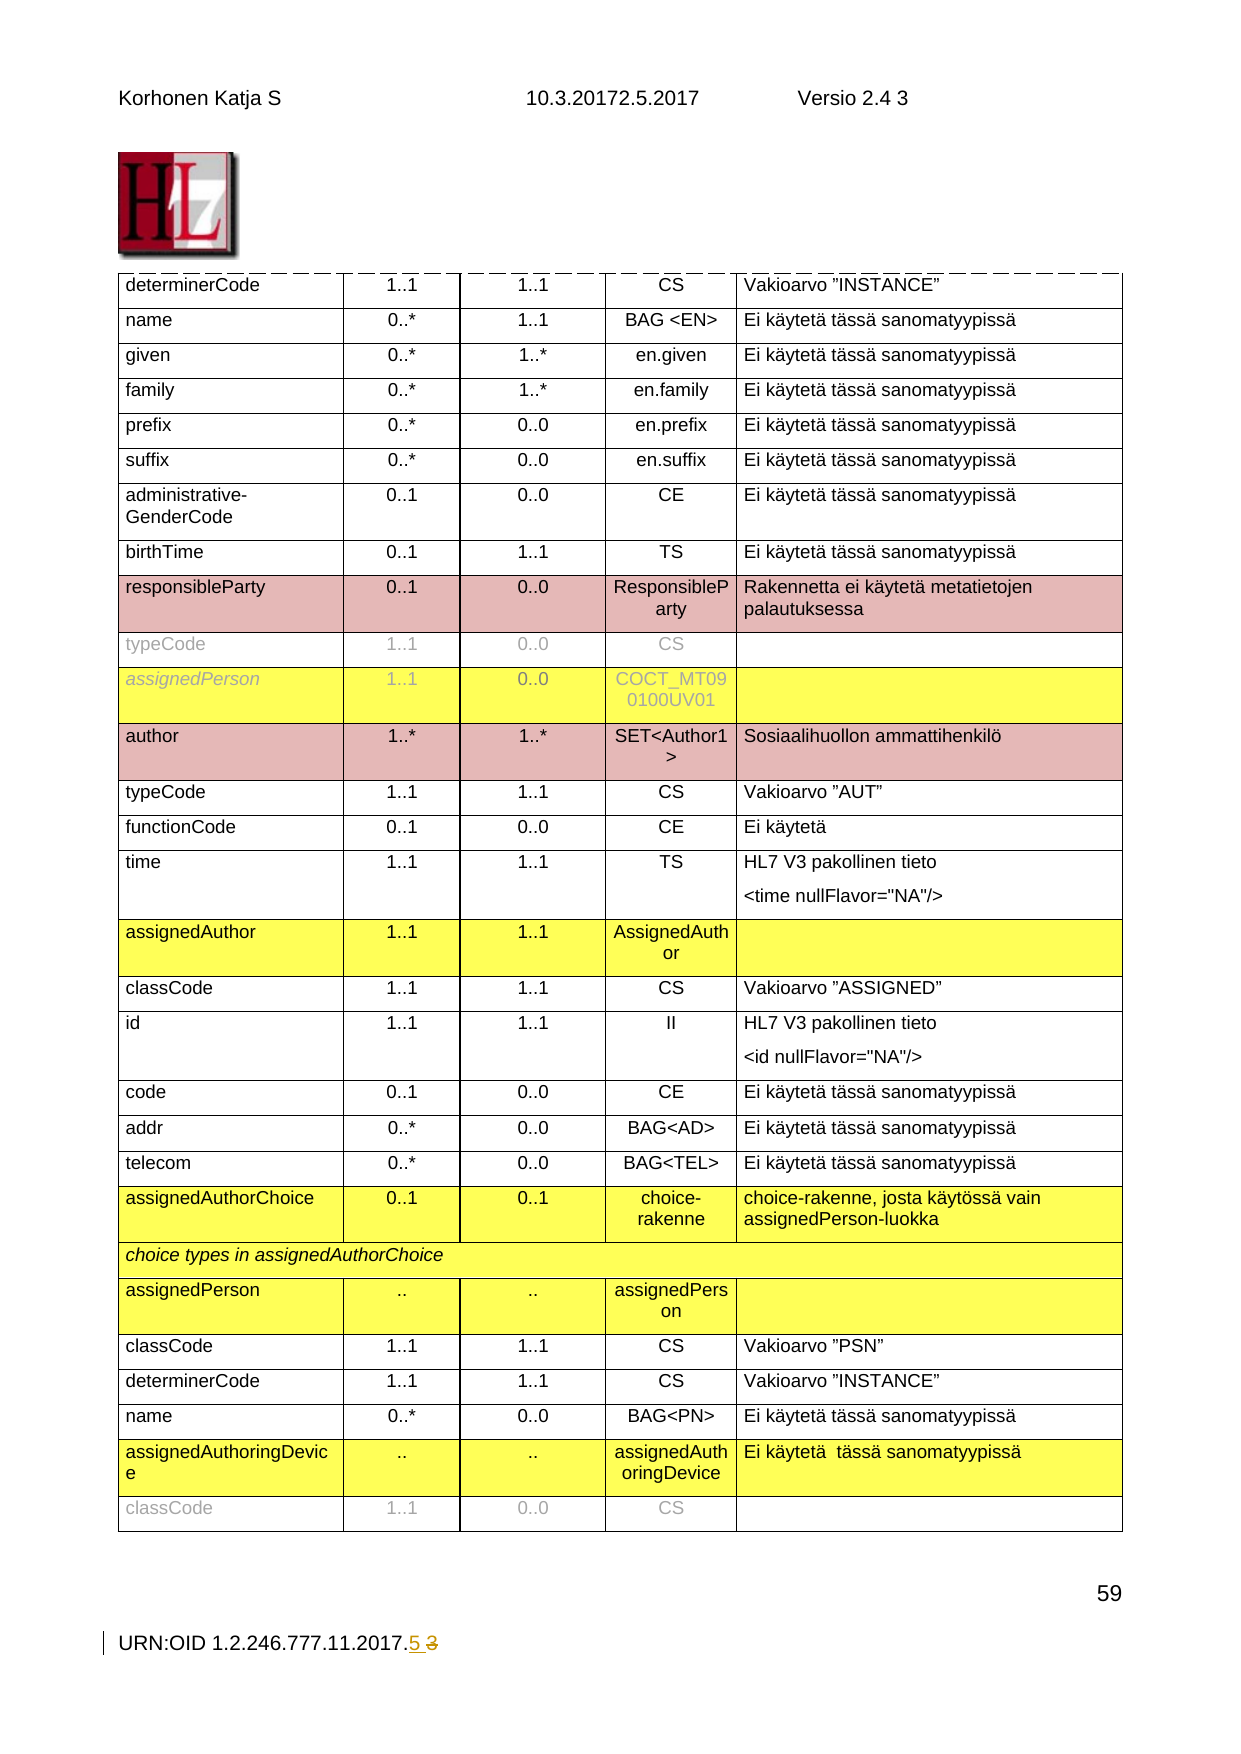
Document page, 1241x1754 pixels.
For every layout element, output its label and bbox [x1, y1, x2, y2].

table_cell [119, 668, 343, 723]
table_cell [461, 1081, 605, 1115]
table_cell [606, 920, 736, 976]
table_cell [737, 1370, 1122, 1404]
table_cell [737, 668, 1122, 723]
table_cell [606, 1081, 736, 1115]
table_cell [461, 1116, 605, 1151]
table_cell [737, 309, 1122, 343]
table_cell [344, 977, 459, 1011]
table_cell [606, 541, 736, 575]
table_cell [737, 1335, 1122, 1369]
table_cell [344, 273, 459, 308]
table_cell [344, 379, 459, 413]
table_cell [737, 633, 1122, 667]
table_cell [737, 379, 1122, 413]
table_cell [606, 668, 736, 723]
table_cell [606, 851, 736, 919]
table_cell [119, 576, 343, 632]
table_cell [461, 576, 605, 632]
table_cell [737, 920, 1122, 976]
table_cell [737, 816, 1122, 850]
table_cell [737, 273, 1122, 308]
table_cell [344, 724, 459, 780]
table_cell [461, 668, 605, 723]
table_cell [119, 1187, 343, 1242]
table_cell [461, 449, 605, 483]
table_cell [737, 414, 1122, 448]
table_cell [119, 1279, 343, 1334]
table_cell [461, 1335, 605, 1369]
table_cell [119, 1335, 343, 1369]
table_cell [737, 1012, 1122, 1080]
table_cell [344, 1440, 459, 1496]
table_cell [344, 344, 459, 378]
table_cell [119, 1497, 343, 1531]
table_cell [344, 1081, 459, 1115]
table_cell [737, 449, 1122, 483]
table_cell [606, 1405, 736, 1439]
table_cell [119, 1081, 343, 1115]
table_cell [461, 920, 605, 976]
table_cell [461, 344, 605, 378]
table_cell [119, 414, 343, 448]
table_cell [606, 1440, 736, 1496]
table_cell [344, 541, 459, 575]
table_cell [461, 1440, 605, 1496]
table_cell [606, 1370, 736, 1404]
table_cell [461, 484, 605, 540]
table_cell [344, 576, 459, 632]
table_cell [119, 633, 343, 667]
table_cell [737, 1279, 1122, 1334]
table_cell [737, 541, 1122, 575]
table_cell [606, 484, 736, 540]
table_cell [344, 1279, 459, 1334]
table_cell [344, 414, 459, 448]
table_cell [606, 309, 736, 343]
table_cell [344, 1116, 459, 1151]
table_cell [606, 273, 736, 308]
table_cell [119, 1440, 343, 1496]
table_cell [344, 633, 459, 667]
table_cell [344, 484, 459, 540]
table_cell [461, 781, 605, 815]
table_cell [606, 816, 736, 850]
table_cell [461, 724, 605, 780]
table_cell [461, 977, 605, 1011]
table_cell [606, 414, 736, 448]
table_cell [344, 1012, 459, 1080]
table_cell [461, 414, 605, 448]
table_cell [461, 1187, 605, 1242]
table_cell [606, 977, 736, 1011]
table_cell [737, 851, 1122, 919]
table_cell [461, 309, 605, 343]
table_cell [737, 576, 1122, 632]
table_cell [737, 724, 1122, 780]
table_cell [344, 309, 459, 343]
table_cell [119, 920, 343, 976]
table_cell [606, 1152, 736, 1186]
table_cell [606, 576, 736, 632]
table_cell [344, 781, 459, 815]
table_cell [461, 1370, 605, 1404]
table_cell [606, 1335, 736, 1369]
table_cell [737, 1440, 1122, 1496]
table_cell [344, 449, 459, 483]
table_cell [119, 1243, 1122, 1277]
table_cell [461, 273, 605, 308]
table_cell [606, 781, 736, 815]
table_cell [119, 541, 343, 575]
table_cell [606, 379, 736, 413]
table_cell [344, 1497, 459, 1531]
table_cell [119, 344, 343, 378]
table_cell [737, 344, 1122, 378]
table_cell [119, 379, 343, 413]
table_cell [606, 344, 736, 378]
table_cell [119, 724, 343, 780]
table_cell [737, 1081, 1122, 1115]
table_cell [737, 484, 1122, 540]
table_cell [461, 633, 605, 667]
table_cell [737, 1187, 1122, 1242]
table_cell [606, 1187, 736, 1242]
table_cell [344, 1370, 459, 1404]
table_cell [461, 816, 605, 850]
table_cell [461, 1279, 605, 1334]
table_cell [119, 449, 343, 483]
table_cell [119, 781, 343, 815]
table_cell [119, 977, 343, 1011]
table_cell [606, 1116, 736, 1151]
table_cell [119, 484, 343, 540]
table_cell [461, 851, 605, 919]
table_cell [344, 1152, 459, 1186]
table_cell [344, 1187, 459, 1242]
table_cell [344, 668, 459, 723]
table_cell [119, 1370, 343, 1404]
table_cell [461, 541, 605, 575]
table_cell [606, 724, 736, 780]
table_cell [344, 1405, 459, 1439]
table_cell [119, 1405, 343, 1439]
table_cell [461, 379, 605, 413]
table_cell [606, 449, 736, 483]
picture [118, 152, 241, 260]
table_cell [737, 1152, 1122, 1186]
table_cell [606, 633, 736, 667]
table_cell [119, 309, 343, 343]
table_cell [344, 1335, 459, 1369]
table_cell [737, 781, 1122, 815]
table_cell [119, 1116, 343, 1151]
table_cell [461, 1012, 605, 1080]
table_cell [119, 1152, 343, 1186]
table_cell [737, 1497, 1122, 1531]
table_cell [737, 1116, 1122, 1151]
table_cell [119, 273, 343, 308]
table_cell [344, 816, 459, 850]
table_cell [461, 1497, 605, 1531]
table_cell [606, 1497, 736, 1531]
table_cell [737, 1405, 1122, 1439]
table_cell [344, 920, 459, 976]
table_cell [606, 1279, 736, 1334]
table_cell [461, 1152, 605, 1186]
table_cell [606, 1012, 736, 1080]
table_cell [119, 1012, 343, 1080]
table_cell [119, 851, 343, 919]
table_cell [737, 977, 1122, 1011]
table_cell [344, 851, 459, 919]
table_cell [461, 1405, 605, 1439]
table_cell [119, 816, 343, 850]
